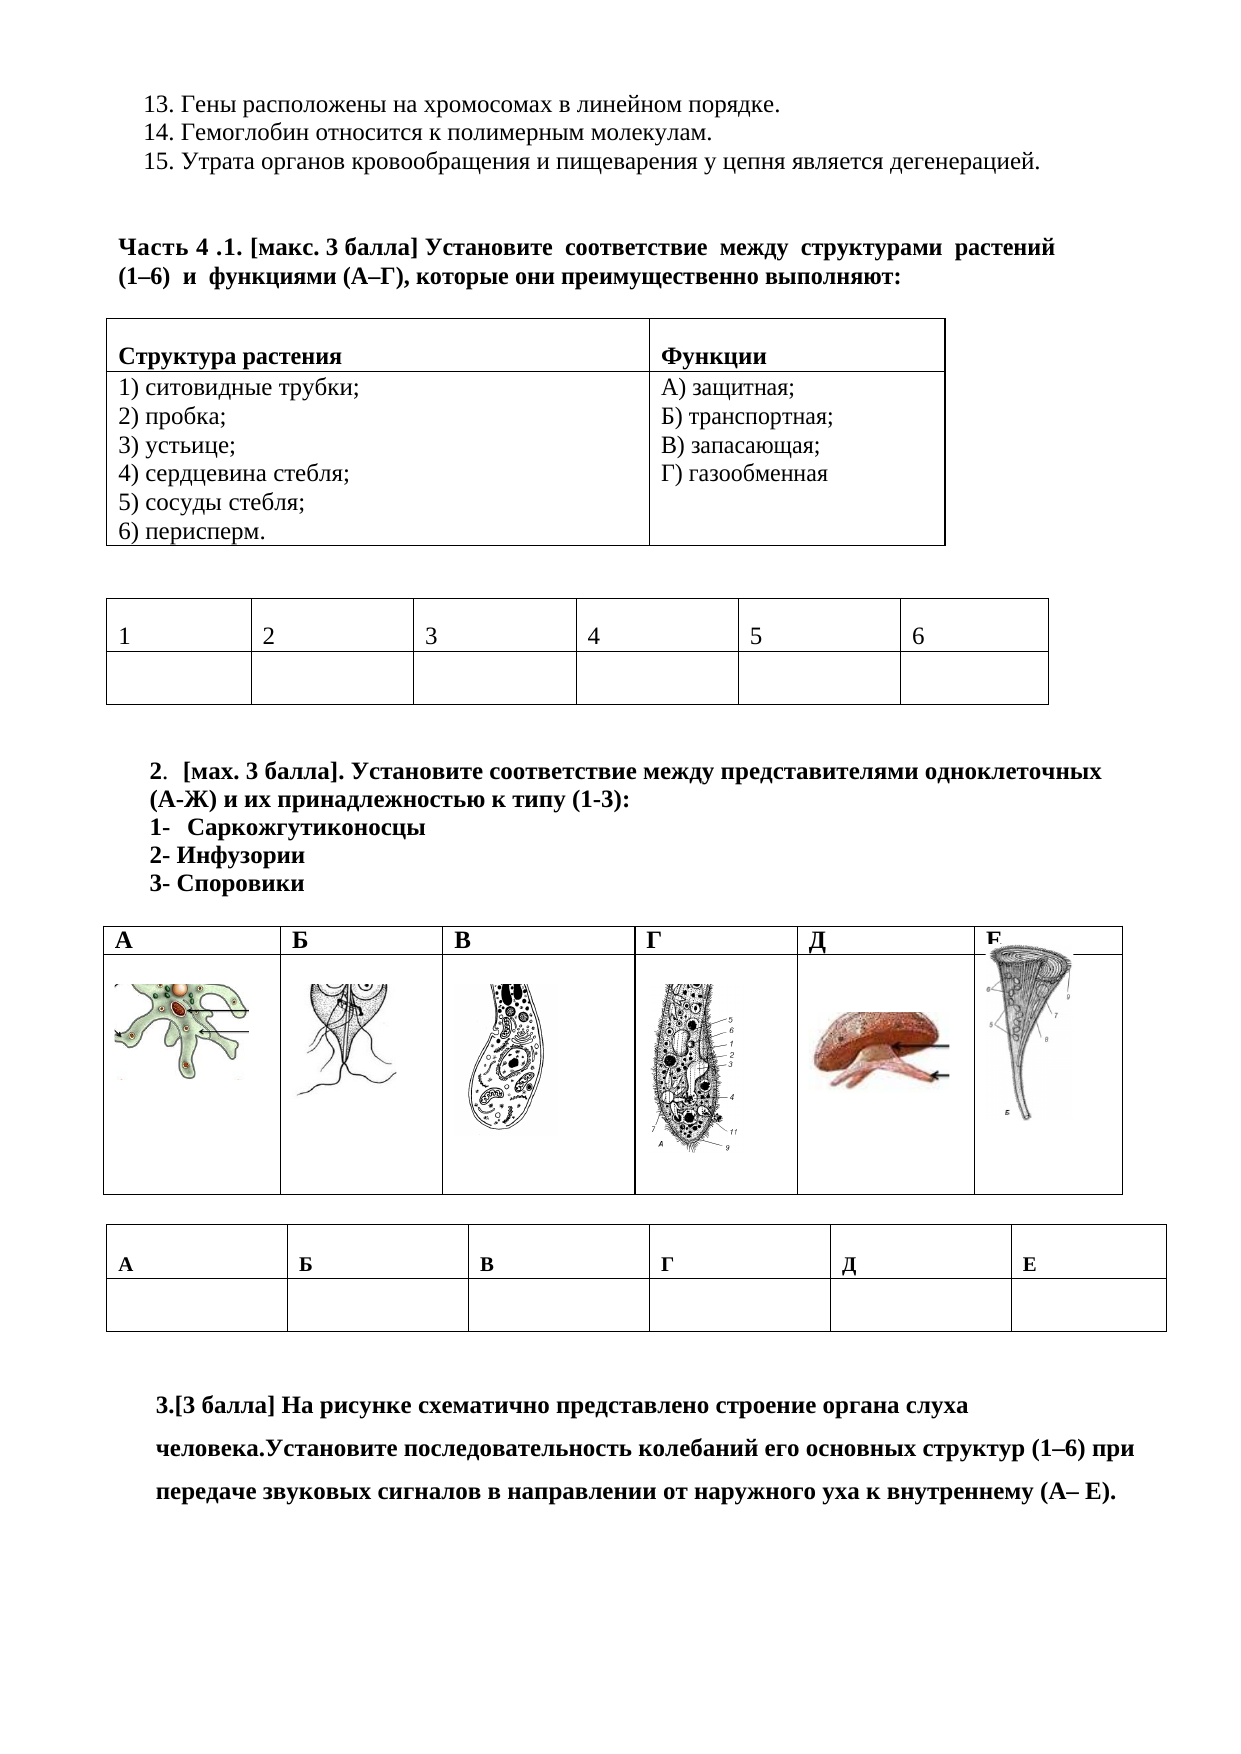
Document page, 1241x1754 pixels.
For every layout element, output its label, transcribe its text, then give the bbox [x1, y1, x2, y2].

table_header 2 [252, 599, 413, 651]
table_header 5 [739, 599, 900, 651]
text 13. Гены расположены на хромосомах в линейном порядке. [118, 89, 1181, 117]
table_header Г [636, 927, 797, 954]
text 2. [мах. 3 балла]. Установите соответствие между представителями одноклеточных (А-Ж) и их принадлежностью к типу (1-3): [149, 758, 1133, 813]
table_header 3 [414, 599, 576, 651]
table_cell [636, 955, 797, 1194]
table_cell [288, 1279, 468, 1331]
text 2- Инфузории [149, 841, 1133, 869]
picture [454, 984, 559, 1136]
table_header А [107, 1225, 287, 1277]
text Часть 4 .1. [макс. 3 балла] Установите соответствие между структурами растений [118, 232, 1181, 261]
table_header Е [1012, 1225, 1166, 1277]
picture [646, 984, 747, 1153]
table_header Б [281, 927, 442, 954]
table_cell [901, 652, 1048, 704]
text 15. Утрата органов кровообращения и пищеварения у цепня является дегенерацией. [118, 146, 1181, 175]
table_header В [469, 1225, 649, 1277]
table_cell [414, 652, 576, 704]
table_header В [443, 927, 634, 954]
table_cell [739, 652, 900, 704]
table_cell [281, 955, 442, 1194]
table_cell [107, 1279, 287, 1331]
table_cell 1) ситовидные трубки; 2) пробка; 3) устьице; 4) сердцевина стебля; 5) сосуды стебля; 6) перисперм. [107, 372, 649, 545]
table_cell [798, 955, 974, 1194]
table_header 4 [577, 599, 738, 651]
picture [291, 984, 397, 1099]
table_cell [650, 1279, 830, 1331]
picture [114, 984, 249, 1080]
table_cell [107, 652, 251, 704]
table_cell А) защитная; Б) транспортная; В) запасающая; Г) газообменная [650, 372, 944, 545]
table_cell [443, 955, 634, 1194]
table_header Структура растения [107, 319, 649, 371]
table_cell [975, 955, 1122, 1194]
text (1–6) и функциями (А–Г), которые они преимущественно выполняют: [118, 261, 1181, 318]
table_header Функции [650, 319, 944, 371]
text 3.[3 балла] На рисунке схематично представлено строение органа слуха человека.Установите последовательность колебаний его основных структур (1–6) при передаче звуковых сигналов в направлении от наружного уха к внутреннему (А– Е). [156, 1390, 1144, 1505]
table_cell [1012, 1279, 1166, 1331]
table_header Б [288, 1225, 468, 1277]
text 3- Споровики [149, 869, 1133, 897]
table_cell [252, 652, 413, 704]
table_cell [577, 652, 738, 704]
table_header Д [831, 1225, 1011, 1277]
table_header Е [975, 927, 1122, 954]
table_cell [104, 955, 280, 1194]
picture [985, 944, 1074, 1121]
table_cell [469, 1279, 649, 1331]
table_header Д [798, 927, 974, 954]
text 14. Гемоглобин относится к полимерным молекулам. [118, 117, 1181, 146]
table_header Г [650, 1225, 830, 1277]
table_header 1 [107, 599, 251, 651]
table_cell [831, 1279, 1011, 1331]
list Саркожгутиконосцы [149, 813, 1133, 841]
picture [808, 1012, 950, 1093]
table_header 6 [901, 599, 1048, 651]
table_header А [104, 927, 280, 954]
